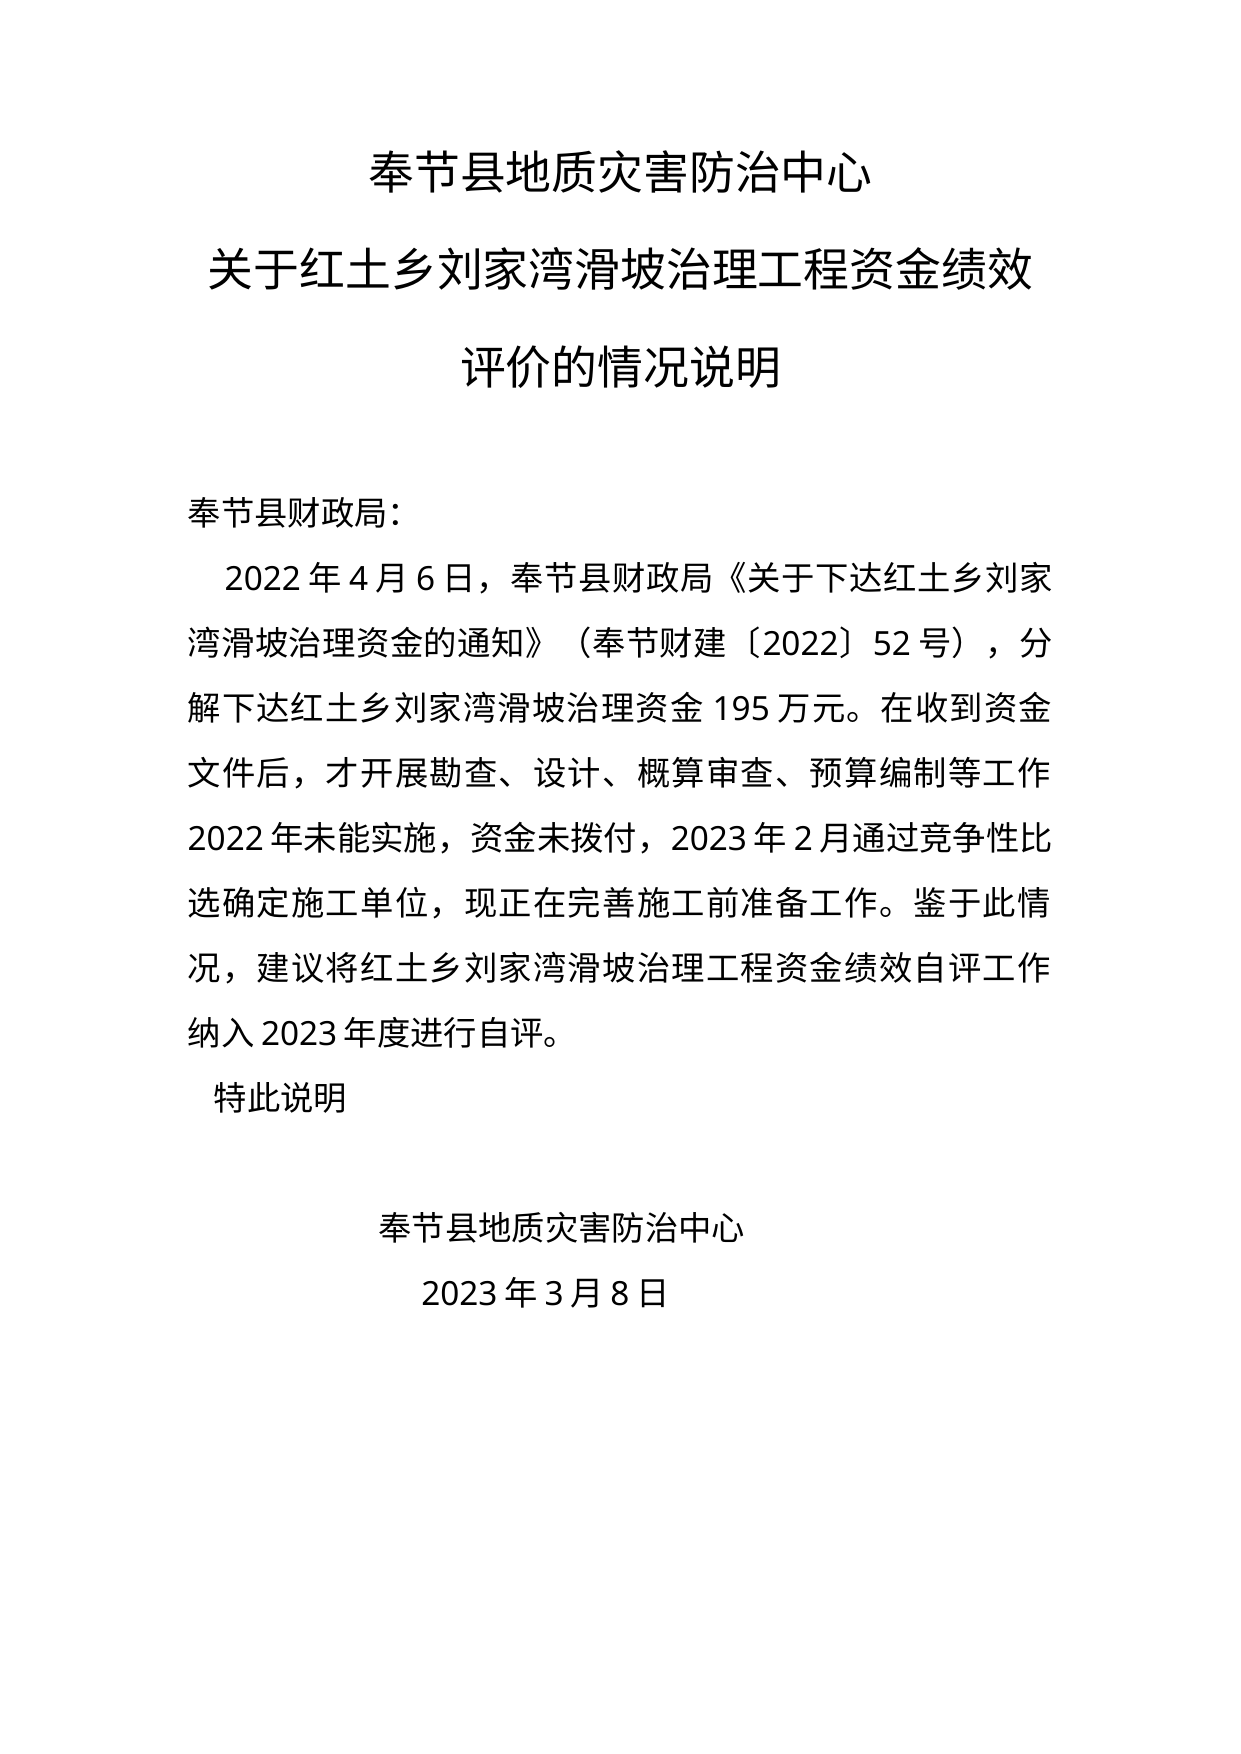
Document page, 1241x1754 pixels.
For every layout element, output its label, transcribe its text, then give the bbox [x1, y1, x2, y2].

text 关于红土乡刘家湾滑坡治理工程资金绩效评价的情况说明 [187, 218, 1053, 413]
text 2022年4月6日，奉节县财政局《关于下达红土乡刘家湾滑坡治理资金的通知》（奉节财建〔2022〕52号），分解下达红土乡刘家湾滑坡治理资金195万元。在收到资金文件后，才开展勘查、设计、概算审查、预算编制等工作，2022年未能实施，资金未拨付，2023年2月通过竞争性比选确定施工单位，现正在完善施工前准备工作。鉴于此情况，建议将红土乡刘家湾滑坡治理工程资金绩效自评工作纳入2023年度进行自评。 [187, 543, 1053, 1063]
text 奉节县地质灾害防治中心 [187, 1193, 1053, 1258]
text 奉节县地质灾害防治中心 [187, 121, 1053, 218]
text 2023年3月8日 [187, 1258, 1053, 1323]
text 特此说明 [187, 1063, 1053, 1128]
text 奉节县财政局： [187, 478, 1053, 543]
